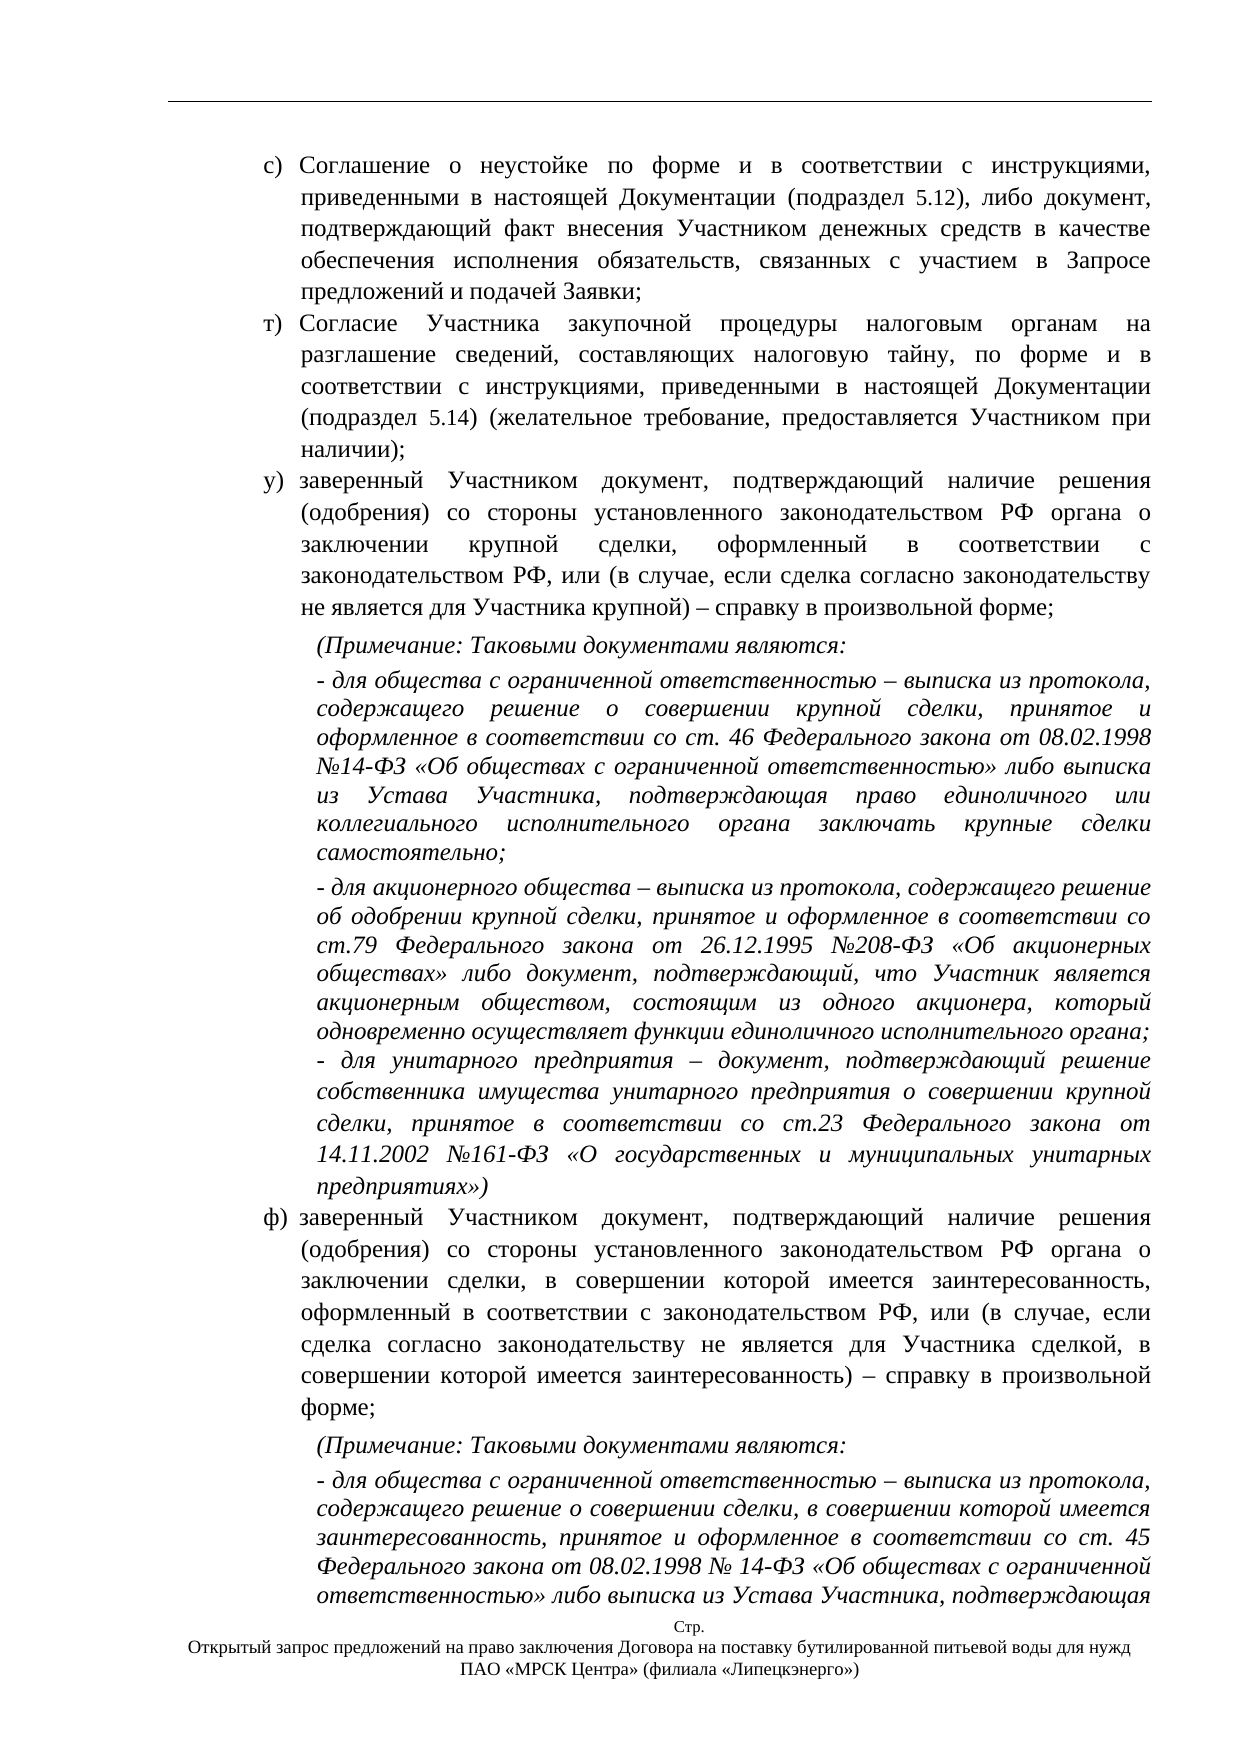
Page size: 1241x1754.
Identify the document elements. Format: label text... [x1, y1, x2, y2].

list (Примечание: Таковыми документами являются: [316, 1430, 1152, 1458]
list заверенный Участником документ, подтверждающий наличие решения (одобрения) со стороны установленного законодательством РФ органа о заключении крупной сделки, оформленный в соответствии с законодательством РФ, или (в случае, если сделка согласно законодательству не является для Участника крупной) – справку в произвольной форме; [263, 466, 1152, 621]
list Соглашение о неустойке по форме и в соответствии с инструкциями, приведенными в настоящей Документации (подраздел 5.12), либо документ, подтверждающий факт внесения Участником денежных средств в качестве обеспечения исполнения обязательств, связанных с участием в Запросе предложений и подачей Заявки; [263, 150, 1152, 305]
list (Примечание: Таковыми документами являются: [316, 630, 1152, 658]
list заверенный Участником документ, подтверждающий наличие решения (одобрения) со стороны установленного законодательством РФ органа о заключении сделки, в совершении которой имеется заинтересованность, оформленный в соответствии с законодательством РФ, или (в случае, если сделка согласно законодательству не является для Участника сделкой, в совершении которой имеется заинтересованность) – справку в произвольной форме; [263, 1202, 1152, 1421]
list Согласие Участника закупочной процедуры налоговым органам на разглашение сведений, составляющих налоговую тайну, по форме и в соответствии с инструкциями, приведенными в настоящей Документации (подраздел 5.14) (желательное требование, предоставляется Участником при наличии); [263, 308, 1152, 463]
list - для унитарного предприятия – документ, подтверждающий решение собственника имущества унитарного предприятия о совершении крупной сделки, принятое в соответствии со ст.23 Федерального закона от 14.11.2002 №161-ФЗ «О государственных и муниципальных унитарных предприятиях») [316, 1045, 1152, 1200]
list - для общества с ограниченной ответственностью – выписка из протокола, содержащего решение о совершении крупной сделки, принятое и оформленное в соответствии со ст. 46 Федерального закона от 08.02.1998 №14-ФЗ «Об обществах с ограниченной ответственностью» либо выписка из Устава Участника, подтверждающая право единоличного или коллегиального исполнительного органа заключать крупные сделки самостоятельно; [316, 665, 1152, 866]
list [316, 1465, 1152, 1608]
list - для акционерного общества – выписка из протокола, содержащего решение об одобрении крупной сделки, принятое и оформленное в соответствии со ст.79 Федерального закона от 26.12.1995 №208-ФЗ «Об акционерных обществах» либо документ, подтверждающий, что Участник является акционерным обществом, состоящим из одного акционера, который одновременно осуществляет функции единоличного исполнительного органа; [316, 872, 1152, 1045]
